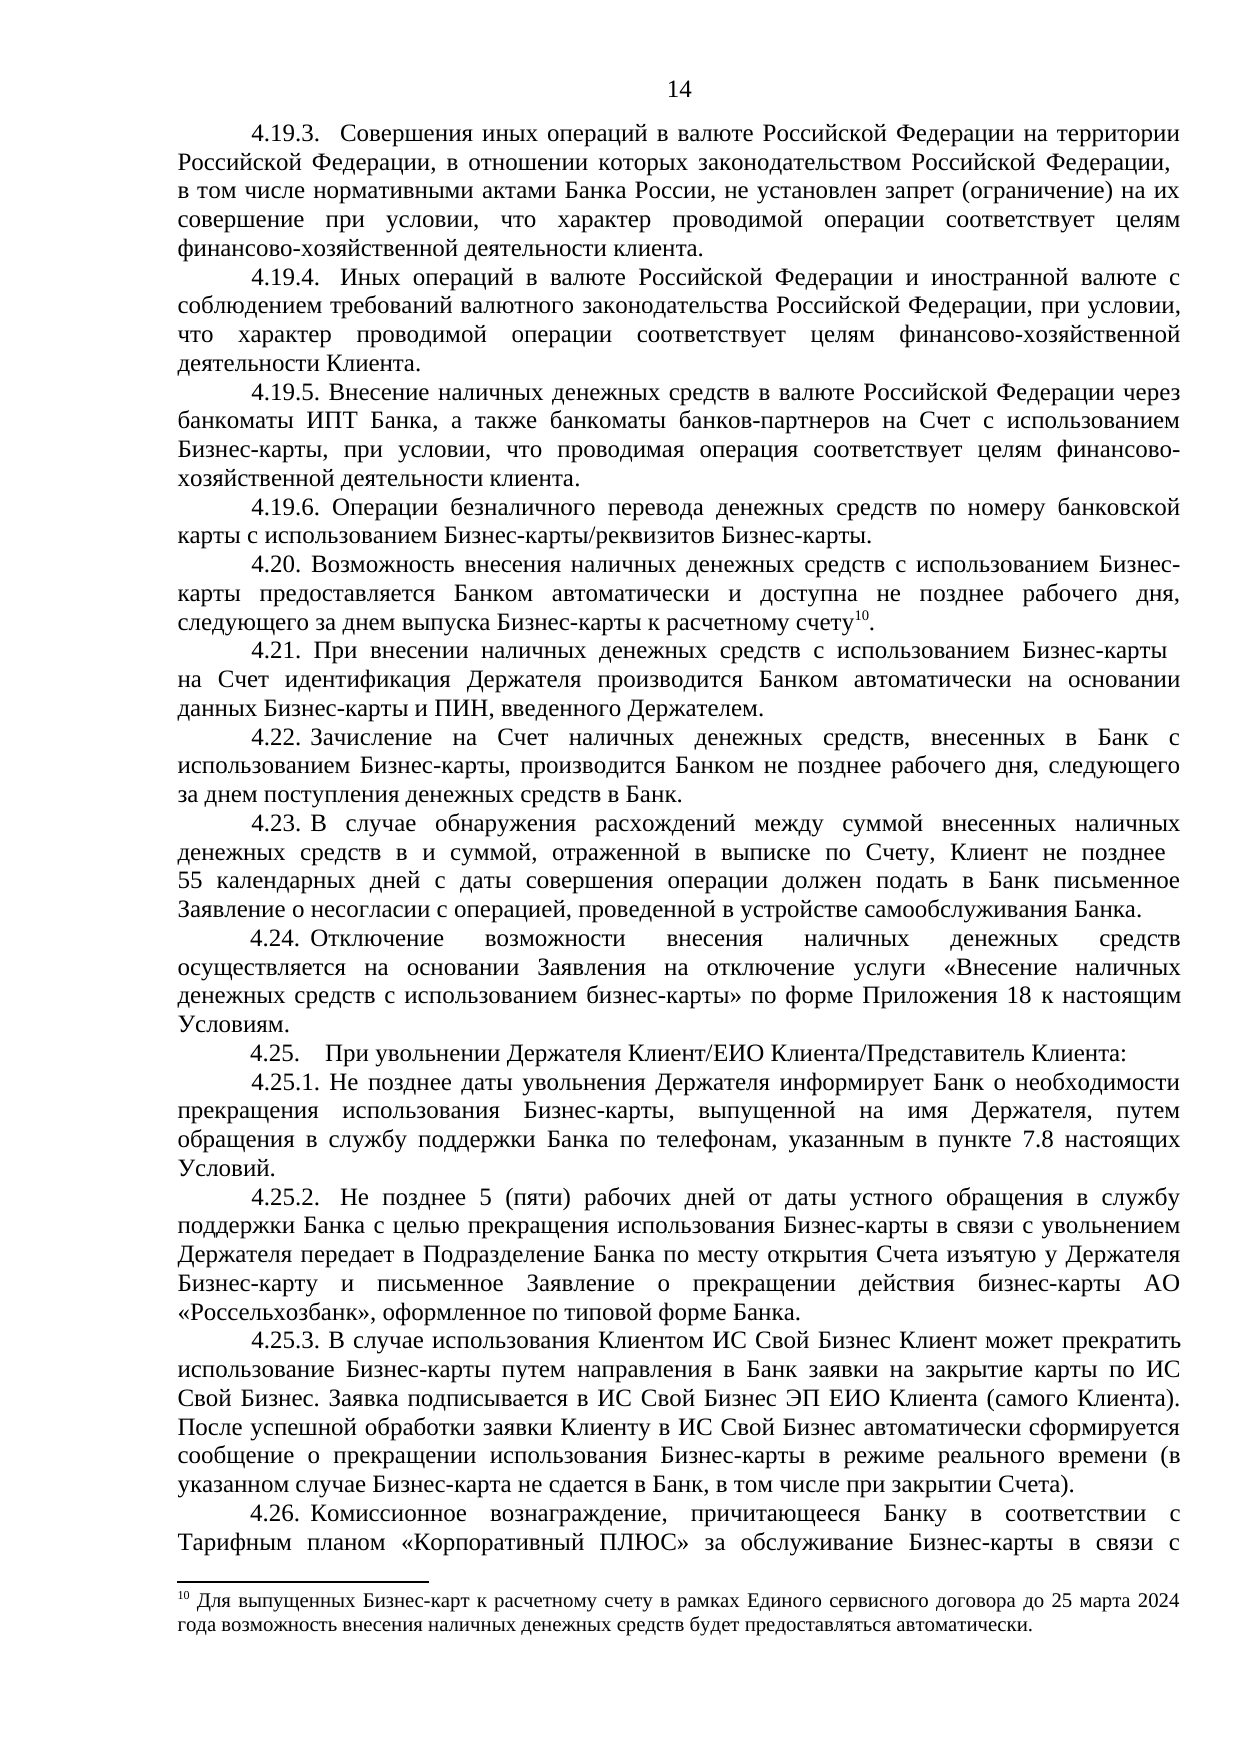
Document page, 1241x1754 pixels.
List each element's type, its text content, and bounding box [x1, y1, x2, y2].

text 4.19.5. Внесение наличных денежных средств в валюте Российской Федерации через банкоматы ИПТ Банка, а также банкоматы банков-партнеров на Счет с использованием Бизнес-карты, при условии, что проводимая операция соответствует целям финансово-хозяйственной деятельности клиента. [177, 377, 1181, 492]
list 4.25.1. Не позднее даты увольнения Держателя информирует Банк о необходимости прекращения использования Бизнес-карты, выпущенной на имя Держателя, путем обращения в службу поддержки Банка по телефонам, указанным в пункте 7.8 настоящих Условий. [177, 1067, 1181, 1182]
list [177, 1498, 1181, 1556]
list Зачисление на Счет наличных денежных средств, внесенных в Банк с использованием Бизнес-карты, производится Банком не позднее рабочего дня, следующего за днем поступления денежных средств в Банк. [177, 722, 1181, 808]
list 4.25.2. Не позднее 5 (пяти) рабочих дней от даты устного обращения в службу поддержки Банка с целью прекращения использования Бизнес-карты в связи с увольнением Держателя передает в Подразделение Банка по месту открытия Счета изъятую у Держателя Бизнес-карту и письменное Заявление о прекращении действия бизнес-карты АО «Россельхозбанк», оформленное по типовой форме Банка. [177, 1182, 1181, 1326]
text 4.20. Возможность внесения наличных денежных средств с использованием Бизнес-карты предоставляется Банком автоматически и доступна не позднее рабочего дня, следующего за днем выпуска Бизнес-карты к расчетному счету. [177, 549, 1181, 636]
text 4.19.4. Иных операций в валюте Российской Федерации и иностранной валюте с соблюдением требований валютного законодательства Российской Федерации, при условии, что характер проводимой операции соответствует целям финансово-хозяйственной деятельности Клиента. [177, 262, 1181, 377]
list При увольнении Держателя Клиент/ЕИО Клиента/Представитель Клиента: [177, 1038, 1181, 1067]
list Отключение возможности внесения наличных денежных средств осуществляется на основании Заявления на отключение услуги «Внесение наличных денежных средств с использованием бизнес-карты» по форме Приложения 18 к настоящим Условиям. [177, 923, 1181, 1038]
list В случае обнаружения расхождений между суммой внесенных наличных денежных средств в и суммой, отраженной в выписке по Счету, Клиент не позднее 55 календарных дней с даты совершения операции должен подать в Банк письменное Заявление о несогласии с операцией, проведенной в устройстве самообслуживания Банка. [177, 808, 1181, 923]
text 4.21. При внесении наличных денежных средств с использованием Бизнес-карты на Счет идентификация Держателя производится Банком автоматически на основании данных Бизнес-карты и ПИН, введенного Держателем. [177, 636, 1181, 722]
list 4.25.3. В случае использования Клиентом ИС Свой Бизнес Клиент может прекратить использование Бизнес-карты путем направления в Банк заявки на закрытие карты по ИС Свой Бизнес. Заявка подписывается в ИС Свой Бизнес ЭП ЕИО Клиента (самого Клиента). После успешной обработки заявки Клиенту в ИС Свой Бизнес автоматически сформируется сообщение о прекращении использования Бизнес-карты в режиме реального времени (в указанном случае Бизнес-карта не сдается в Банк, в том числе при закрытии Счета). [177, 1326, 1181, 1498]
text 4.19.6. Операции безналичного перевода денежных средств по номеру банковской карты с использованием Бизнес-карты/реквизитов Бизнес-карты. [177, 492, 1181, 549]
text 4.19.3. Совершения иных операций в валюте Российской Федерации на территории Российской Федерации, в отношении которых законодательством Российской Федерации, в том числе нормативными актами Банка России, не установлен запрет (ограничение) на их совершение при условии, что характер проводимой операции соответствует целям финансово-хозяйственной деятельности клиента. [177, 118, 1181, 262]
